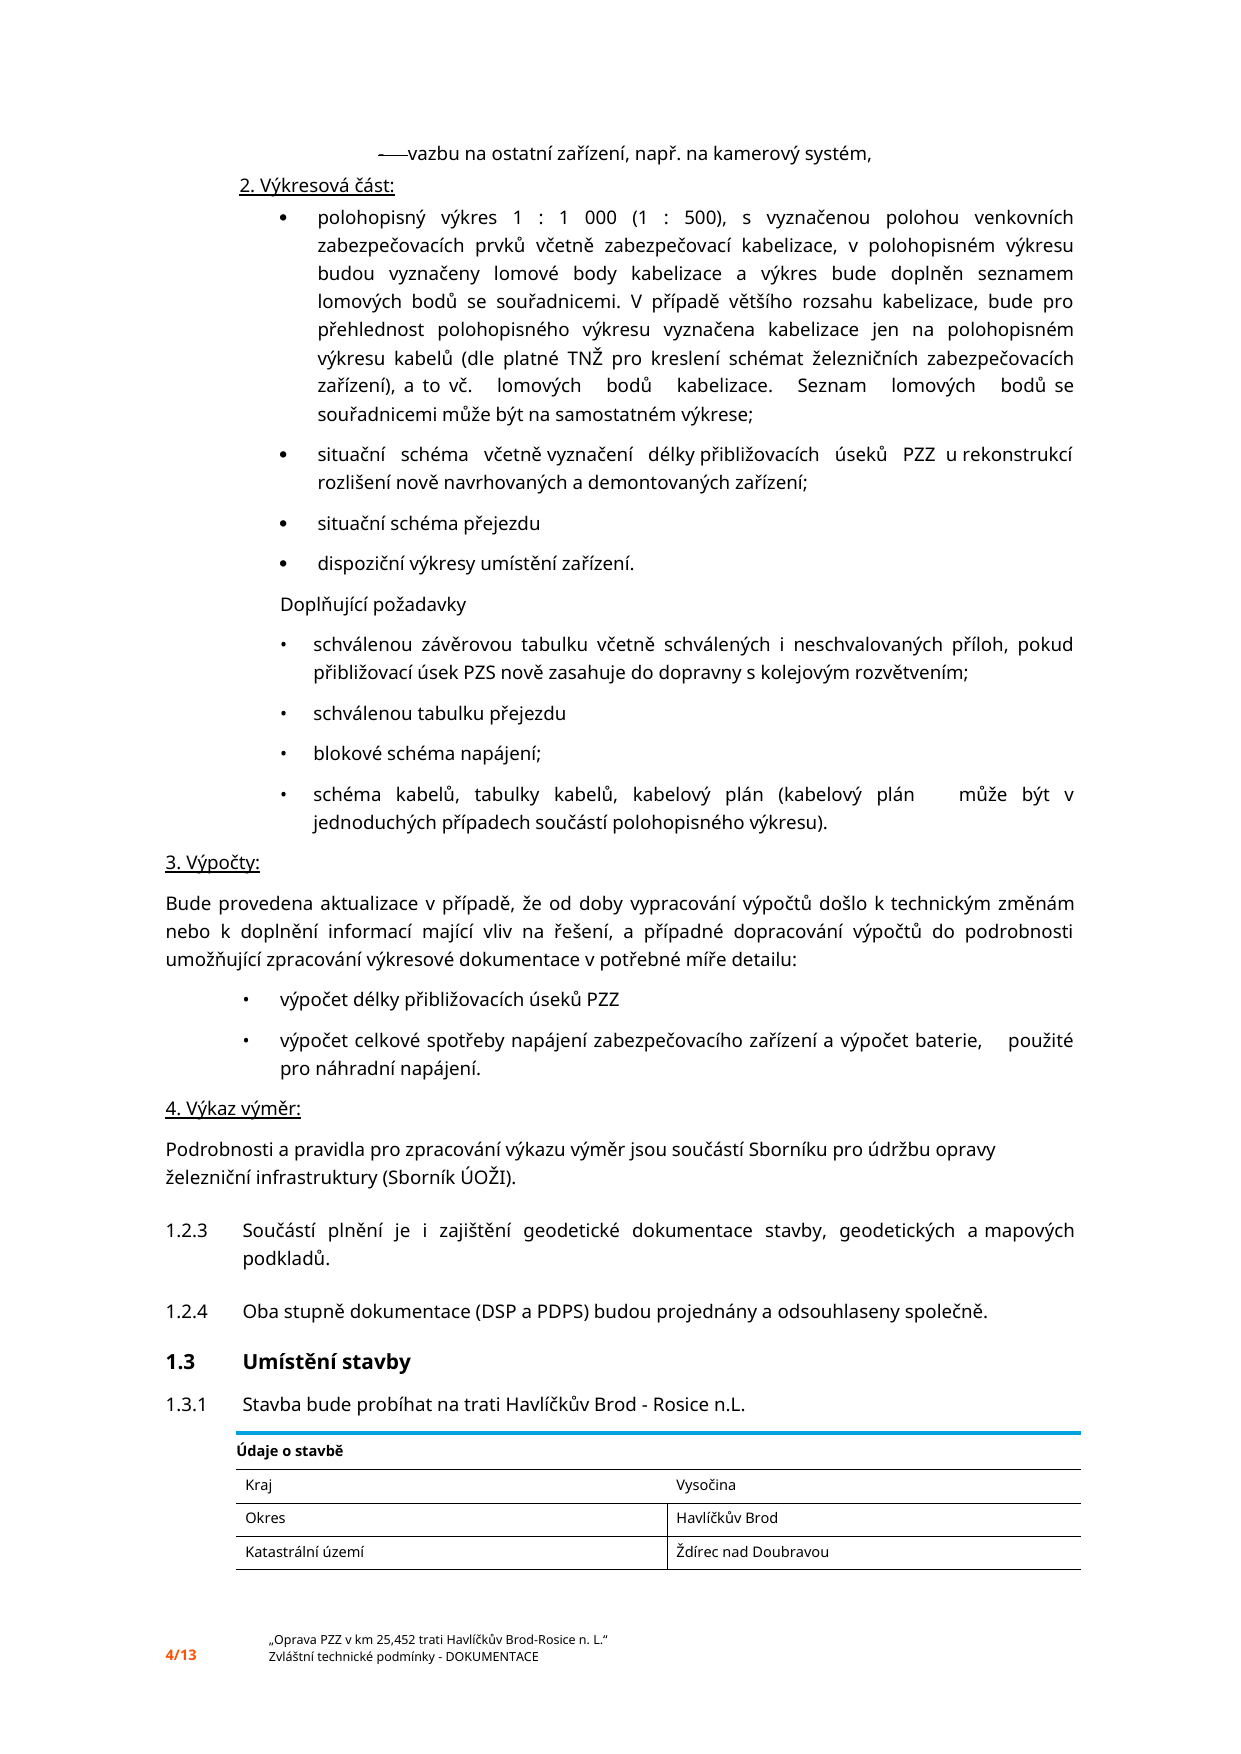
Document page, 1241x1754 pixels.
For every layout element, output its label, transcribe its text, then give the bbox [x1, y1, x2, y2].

text Umístění stavby [165, 1347, 1075, 1376]
list situační schéma včetně vyznačení délky přibližovacích úseků PZZ u rekonstrukcí rozlišení nově navrhovaných a demontovaných zařízení; [280, 441, 1075, 495]
list • blokové schéma napájení; [242, 741, 1075, 766]
table_cell Okres [236, 1504, 667, 1536]
list Bude provedena aktualizace v případě, že od doby vypracování výpočtů došlo k technickým změnám nebo k doplnění informací mající vliv na řešení, a případné dopracování výpočtů do podrobnosti umožňující zpracování výkresové dokumentace v potřebné míře detailu: [165, 890, 1075, 972]
table_cell Havlíčkův Brod [668, 1504, 1081, 1536]
text Stavba bude probíhat na trati Havlíčkův Brod - Rosice n.L. [165, 1391, 1075, 1416]
table_header Kraj [236, 1470, 667, 1502]
list • schéma kabelů, tabulky kabelů, kabelový plán (kabelový plán může být v jednoduchých případech součástí polohopisného výkresu). [280, 781, 1075, 834]
table_header Vysočina [668, 1470, 1081, 1502]
text Součástí plnění je i zajištění geodetické dokumentace stavby, geodetických a mapových podkladů. [165, 1217, 1075, 1271]
text vazbu na ostatní zařízení, např. na kamerový systém, [378, 140, 1075, 166]
list situační schéma přejezdu [280, 510, 1075, 535]
list výpočet celkové spotřeby napájení zabezpečovacího zařízení a výpočet baterie, použité pro náhradní napájení. [242, 1027, 1075, 1081]
list • schválenou závěrovou tabulku včetně schválených i neschvalovaných příloh, pokud přibližovací úsek PZS nově zasahuje do dopravny s kolejovým rozvětvením; [280, 631, 1075, 685]
text Oba stupně dokumentace (DSP a PDPS) budou projednány a odsouhlaseny společně. [165, 1298, 1075, 1324]
list 3. Výpočty: [165, 849, 1075, 875]
list 4. Výkaz výměr: [165, 1096, 1075, 1121]
list výpočet délky přibližovacích úseků PZZ [242, 987, 1075, 1012]
table_cell Ždírec nad Doubravou [668, 1537, 1081, 1569]
list polohopisný výkres 1 : 1 000 (1 : 500), s vyznačenou polohou venkovních zabezpečovacích prvků včetně zabezpečovací kabelizace, v polohopisném výkresu budou vyznačeny lomové body kabelizace a výkres bude doplněn seznamem lomových bodů se souřadnicemi. V případě většího rozsahu kabelizace, bude pro přehlednost polohopisného výkresu vyznačena kabelizace jen na polohopisném výkresu kabelů (dle platné TNŽ pro kreslení schémat železničních zabezpečovacích zařízení), a to vč. lomových bodů kabelizace. Seznam lomových bodů se souřadnicemi může být na samostatném výkrese; [280, 205, 1075, 426]
list dispoziční výkresy umístění zařízení. [280, 550, 1075, 576]
list Podrobnosti a pravidla pro zpracování výkazu výměr jsou součástí Sborníku pro údržbu opravy železniční infrastruktury (Sborník ÚOŽI). [165, 1136, 1075, 1190]
list • schválenou tabulku přejezdu [242, 700, 1075, 726]
text Údaje o stavbě [236, 1435, 1081, 1461]
list 2. Výkresová část: [239, 172, 1075, 198]
list Doplňující požadavky [280, 591, 1075, 616]
table_cell Katastrální území [236, 1537, 667, 1569]
